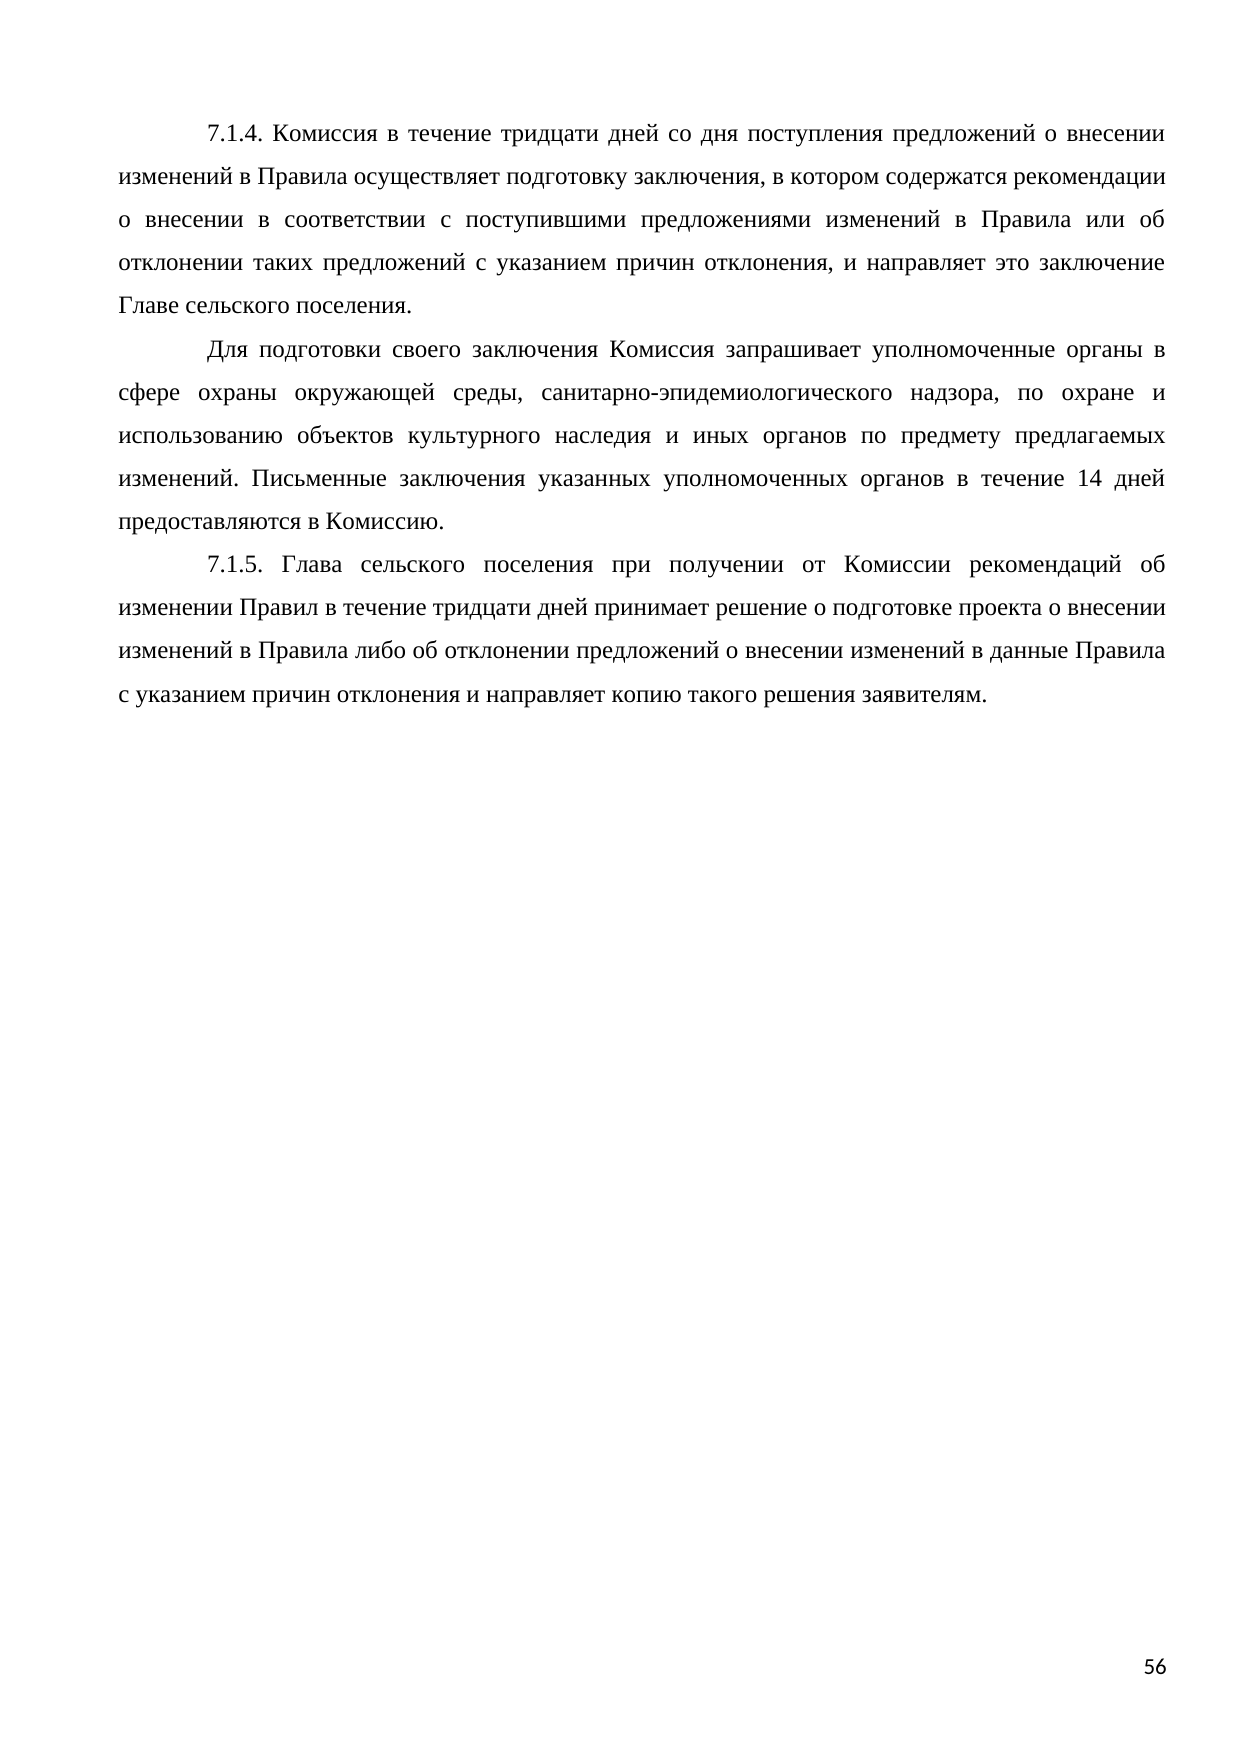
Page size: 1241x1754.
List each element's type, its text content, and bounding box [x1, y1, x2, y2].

text 7.1.4. Комиссия в течение тридцати дней со дня поступления предложений о внесении изменений в Правила осуществляет подготовку заключения, в котором содержатся рекомендации о внесении в соответствии с поступившими предложениями изменений в Правила или об отклонении таких предложений с указанием причин отклонения, и направляет это заключение Главе сельского поселения. [118, 118, 1167, 319]
text Для подготовки своего заключения Комиссия запрашивает уполномоченные органы в сфере охраны окружающей среды, санитарно-эпидемиологического надзора, по охране и использованию объектов культурного наследия и иных органов по предмету предлагаемых изменений. Письменные заключения указанных уполномоченных органов в течение 14 дней предоставляются в Комиссию. [118, 334, 1167, 535]
text 7.1.5. Глава сельского поселения при получении от Комиссии рекомендаций об изменении Правил в течение тридцати дней принимает решение о подготовке проекта о внесении изменений в Правила либо об отклонении предложений о внесении изменений в данные Правила с указанием причин отклонения и направляет копию такого решения заявителям. [118, 549, 1167, 707]
